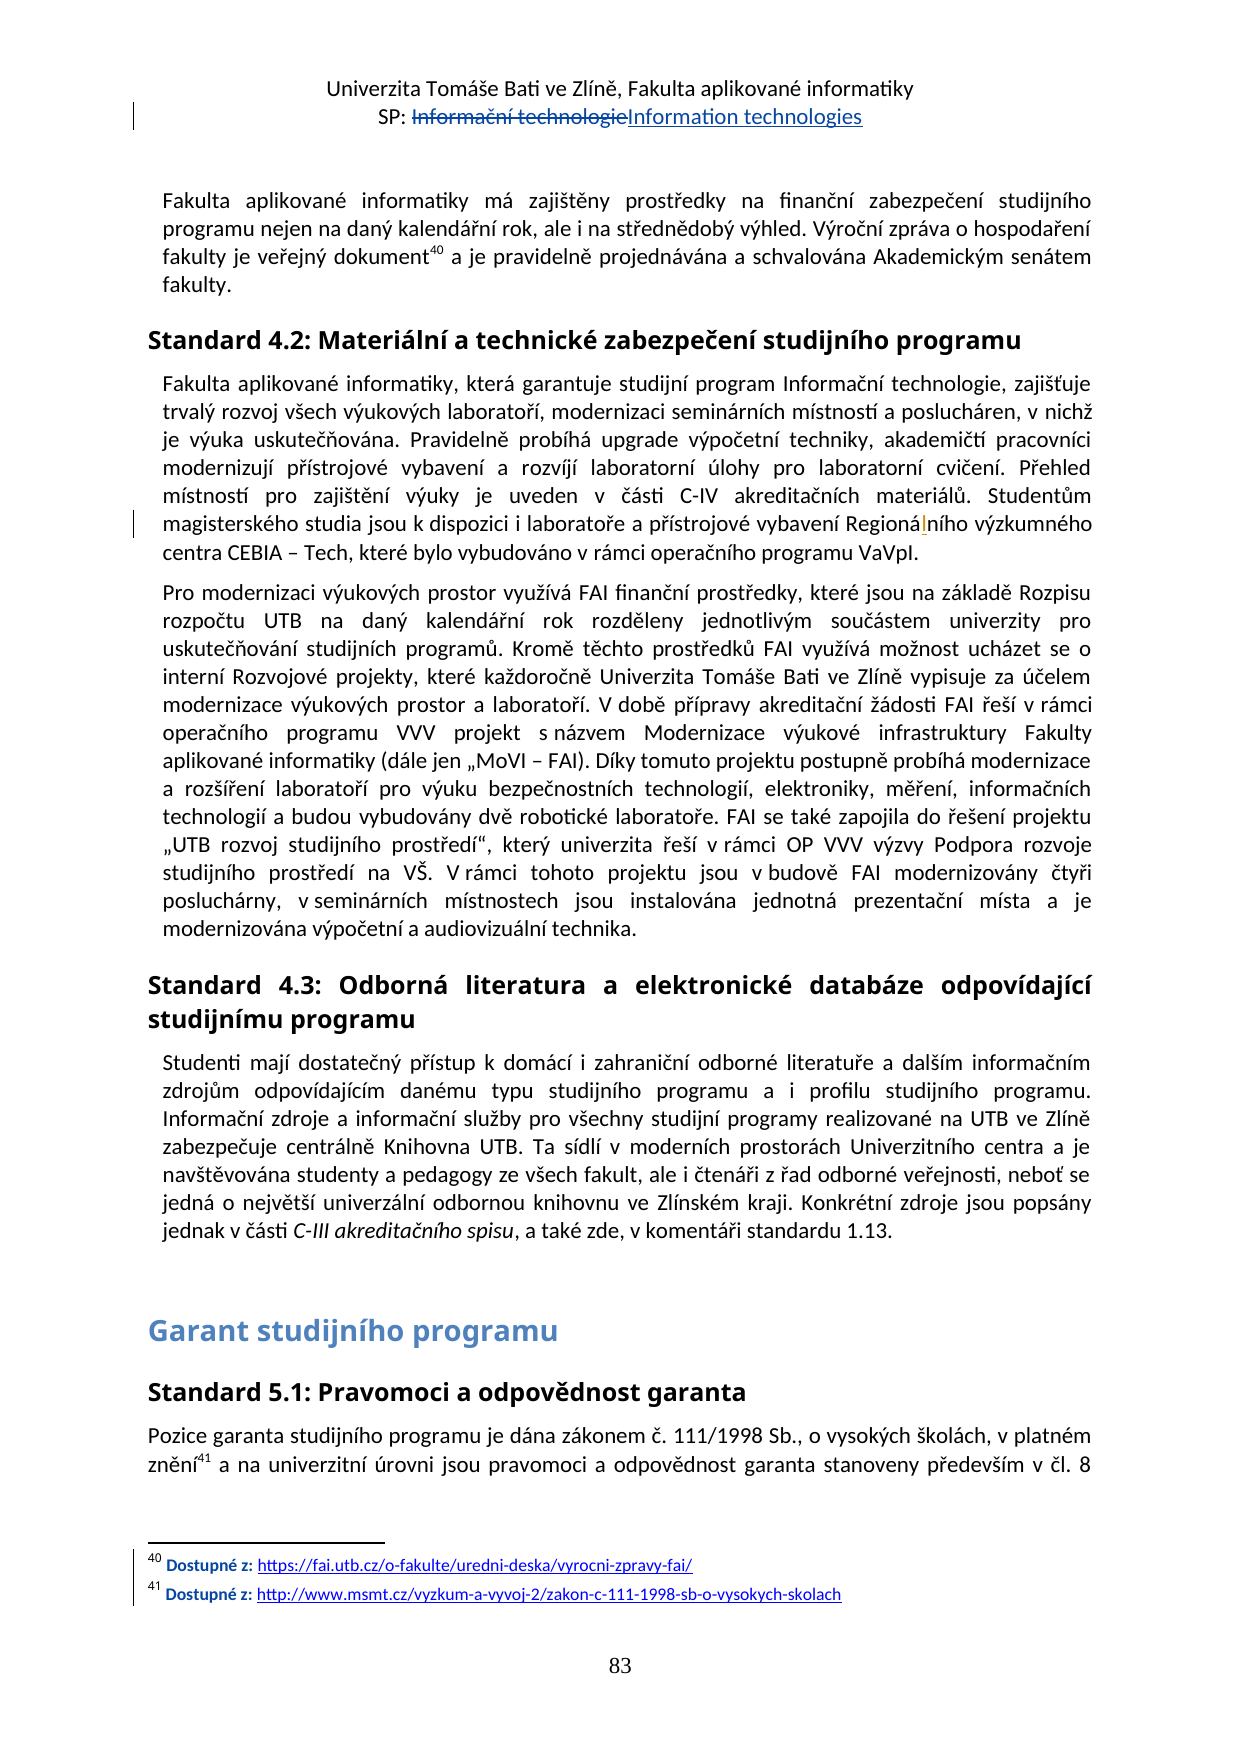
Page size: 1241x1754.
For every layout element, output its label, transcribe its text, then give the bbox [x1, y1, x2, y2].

subtitle Standard 4.3: Odborná literatura a elektronické databáze odpovídající studijnímu programu [148, 967, 1093, 1036]
subtitle Standard 4.2: Materiální a technické zabezpečení studijního programu [148, 323, 1093, 357]
text Studenti mají dostatečný přístup k domácí i zahraniční odborné literatuře a dalším informačním zdrojům odpovídajícím danému typu studijního programu a i profilu studijního programu. Informační zdroje a informační služby pro všechny studijní programy realizované na UTB ve Zlíně zabezpečuje centrálně Knihovna UTB. Ta sídlí v moderních prostorách Univerzitního centra a je navštěvována studenty a pedagogy ze všech fakult, ale i čtenáři z řad odborné veřejnosti, neboť se jedná o největší univerzální odbornou knihovnu ve Zlínském kraji. Konkrétní zdroje jsou popsány jednak v části C-III akreditačního spisu, a také zde, v komentáři standardu 1.13. [162, 1048, 1093, 1244]
subtitle Standard 5.1: Pravomoci a odpovědnost garanta [148, 1375, 1093, 1409]
text Fakulta aplikované informatiky má zajištěny prostředky na finanční zabezpečení studijního programu nejen na daný kalendářní rok, ale i na střednědobý výhled. Výroční zpráva o hospodaření fakulty je veřejný dokument a je pravidelně projednávána a schvalována Akademickým senátem fakulty. [162, 186, 1093, 298]
text Fakulta aplikované informatiky, která garantuje studijní program Informační technologie, zajišťuje trvalý rozvoj všech výukových laboratoří, modernizaci seminárních místností a poslucháren, v nichž je výuka uskutečňována. Pravidelně probíhá upgrade výpočetní techniky, akademičtí pracovníci modernizují přístrojové vybavení a rozvíjí laboratorní úlohy pro laboratorní cvičení. Přehled místností pro zajištění výuky je uveden v části C-IV akreditačních materiálů. Studentům magisterského studia jsou k dispozici i laboratoře a přístrojové vybavení Regionáního výzkumného centra CEBIA – Tech, které bylo vybudováno v rámci operačního programu VaVpI. [162, 369, 1093, 566]
subtitle Garant studijního programu [148, 1310, 1093, 1350]
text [148, 1422, 1093, 1478]
text Pro modernizaci výukových prostor využívá FAI finanční prostředky, které jsou na základě Rozpisu rozpočtu UTB na daný kalendářní rok rozděleny jednotlivým součástem univerzity pro uskutečňování studijních programů. Kromě těchto prostředků FAI využívá možnost ucházet se o interní Rozvojové projekty, které každoročně Univerzita Tomáše Bati ve Zlíně vypisuje za účelem modernizace výukových prostor a laboratoří. V době přípravy akreditační žádosti FAI řeší v rámci operačního programu VVV projekt s názvem Modernizace výukové infrastruktury Fakulty aplikované informatiky (dále jen „MoVI – FAI). Díky tomuto projektu postupně probíhá modernizace a rozšíření laboratoří pro výuku bezpečnostních technologií, elektroniky, měření, informačních technologií a budou vybudovány dvě robotické laboratoře. FAI se také zapojila do řešení projektu „UTB rozvoj studijního prostředí“, který univerzita řeší v rámci OP VVV výzvy Podpora rozvoje studijního prostředí na VŠ. V rámci tohoto projektu jsou v budově FAI modernizovány čtyři posluchárny, v seminárních místnostech jsou instalována jednotná prezentační místa a je modernizována výpočetní a audiovizuální technika. [162, 578, 1093, 942]
